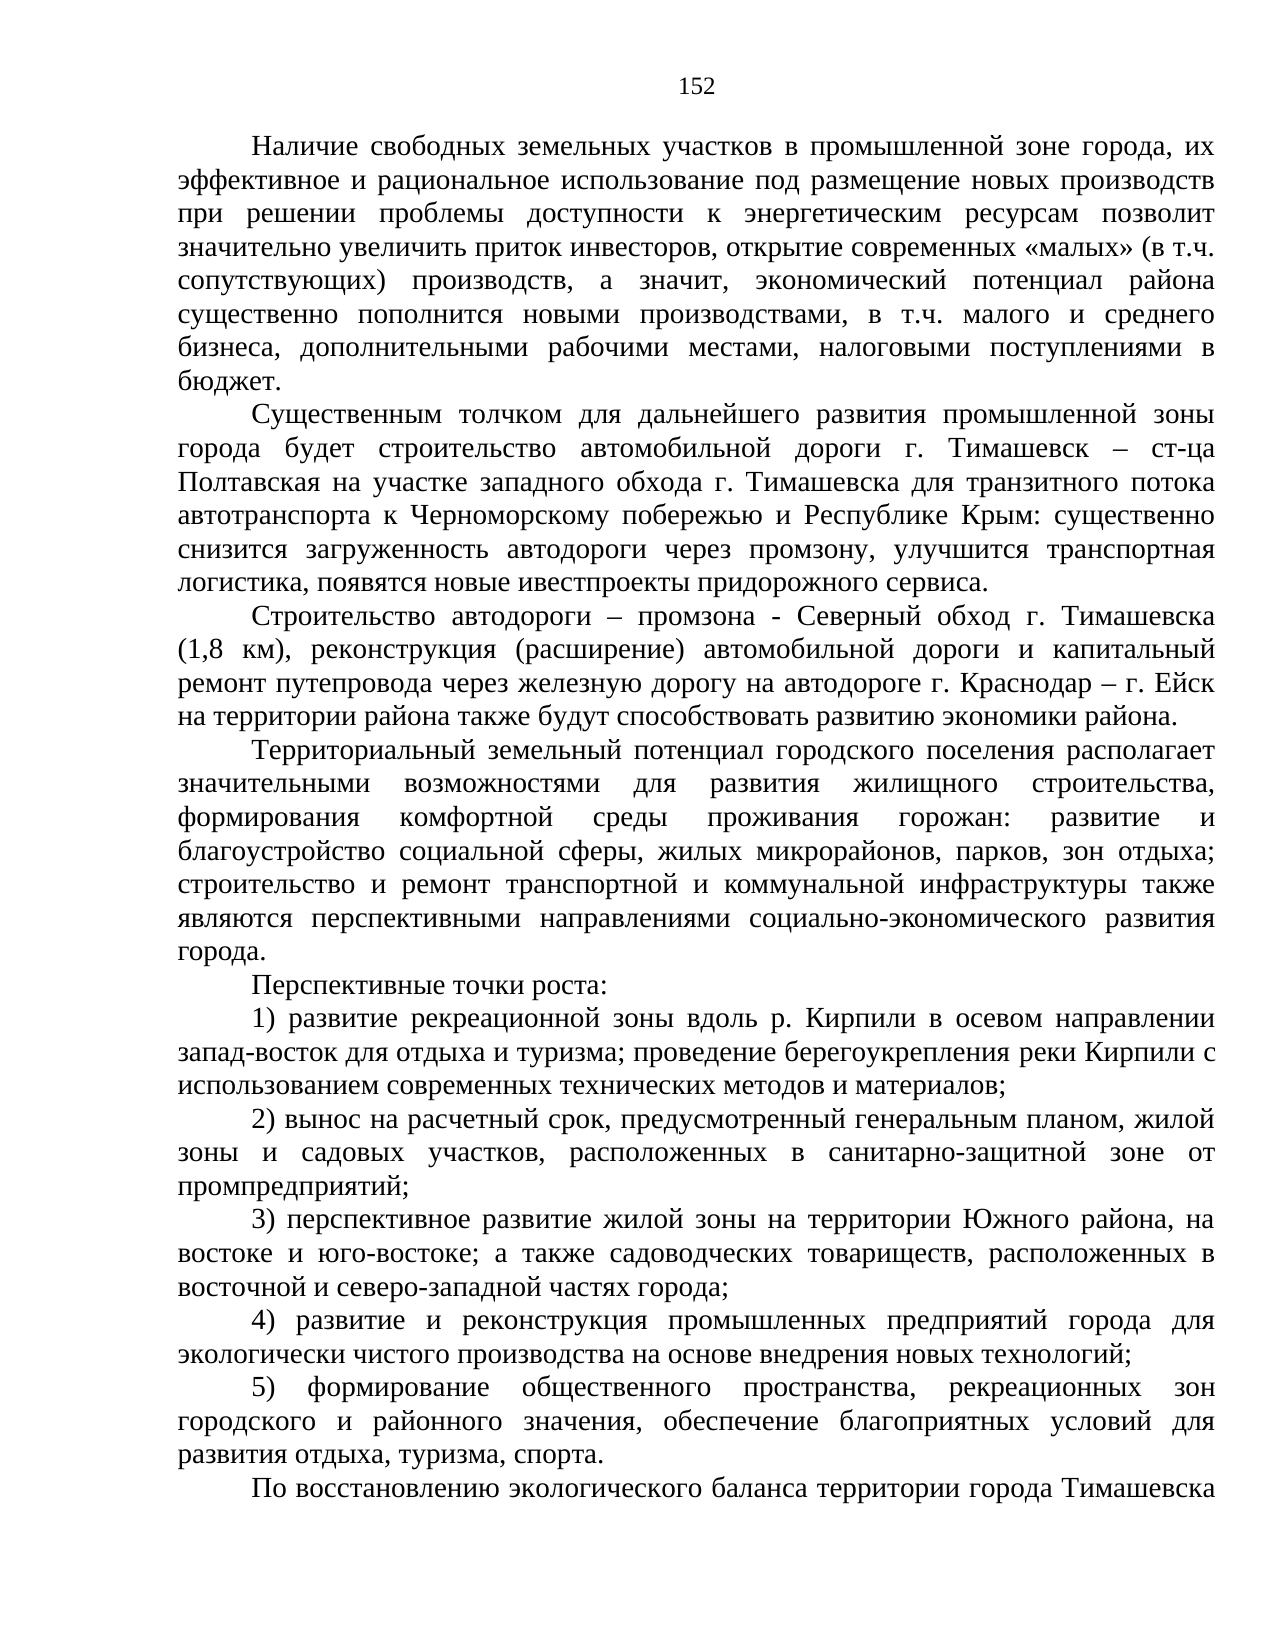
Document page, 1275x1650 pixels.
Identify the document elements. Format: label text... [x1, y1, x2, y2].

text Перспективные точки роста: [177, 967, 1216, 1000]
text 3) перспективное развитие жилой зоны на территории Южного района, на востоке и юго-востоке; а также садоводческих товариществ, расположенных в восточной и северо-западной частях города; [177, 1202, 1216, 1302]
text Строительство автодороги – промзона - Северный обход г. Тимашевска (1,8 км), реконструкция (расширение) автомобильной дороги и капитальный ремонт путепровода через железную дорогу на автодороге г. Краснодар – г. Ейск на территории района также будут способствовать развитию экономики района. [177, 598, 1216, 732]
text 4) развитие и реконструкция промышленных предприятий города для экологически чистого производства на основе внедрения новых технологий; [177, 1302, 1216, 1369]
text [177, 1470, 1216, 1503]
text Существенным толчком для дальнейшего развития промышленной зоны города будет строительство автомобильной дороги г. Тимашевск – ст-ца Полтавская на участке западного обхода г. Тимашевска для транзитного потока автотранспорта к Черноморскому побережью и Республике Крым: существенно снизится загруженность автодороги через промзону, улучшится транспортная логистика, появятся новые ивестпроекты придорожного сервиса. [177, 397, 1216, 598]
text 1) развитие рекреационной зоны вдоль р. Кирпили в осевом направлении запад-восток для отдыха и туризма; проведение берегоукрепления реки Кирпили с использованием современных технических методов и материалов; [177, 1000, 1216, 1101]
text Наличие свободных земельных участков в промышленной зоне города, их эффективное и рациональное использование под размещение новых производств при решении проблемы доступности к энергетическим ресурсам позволит значительно увеличить приток инвесторов, открытие современных «малых» (в т.ч. сопутствующих) производств, а значит, экономический потенциал района существенно пополнится новыми производствами, в т.ч. малого и среднего бизнеса, дополнительными рабочими местами, налоговыми поступлениями в бюджет. [177, 128, 1216, 397]
text Территориальный земельный потенциал городского поселения располагает значительными возможностями для развития жилищного строительства, формирования комфортной среды проживания горожан: развитие и благоустройство социальной сферы, жилых микрорайонов, парков, зон отдыха; строительство и ремонт транспортной и коммунальной инфраструктуры также являются перспективными направлениями социально-экономического развития города. [177, 732, 1216, 967]
text 5) формирование общественного пространства, рекреационных зон городского и районного значения, обеспечение благоприятных условий для развития отдыха, туризма, спорта. [177, 1369, 1216, 1470]
text 2) вынос на расчетный срок, предусмотренный генеральным планом, жилой зоны и садовых участков, расположенных в санитарно-защитной зоне от промпредприятий; [177, 1101, 1216, 1202]
